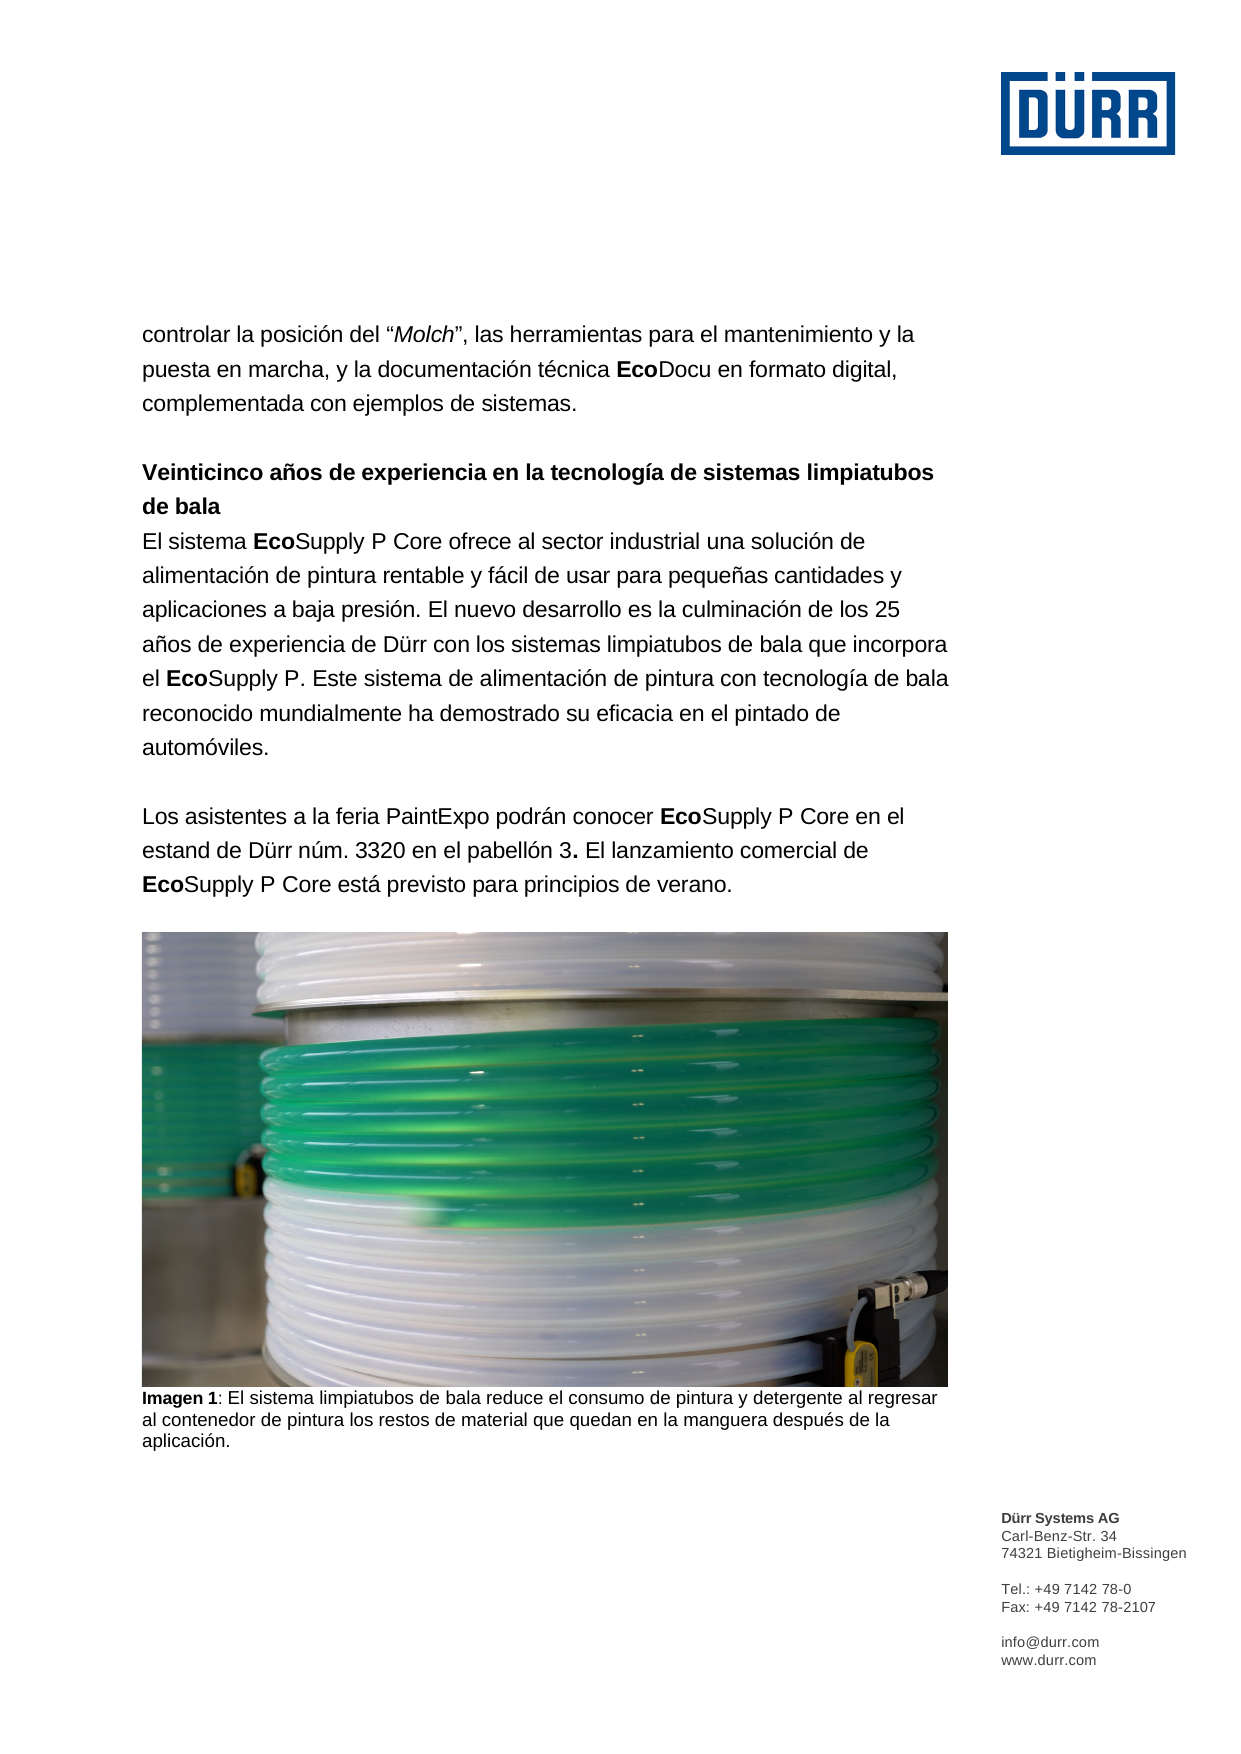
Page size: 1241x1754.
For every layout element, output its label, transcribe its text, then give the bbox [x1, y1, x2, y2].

text Veinticinco años de experiencia en la tecnología de sistemas limpiatubos de bala [142, 451, 951, 519]
picture [1001, 72, 1175, 155]
text El sistema EcoSupply P Core ofrece al sector industrial una solución de alimentación de pintura rentable y fácil de usar para pequeñas cantidades y aplicaciones a baja presión. El nuevo desarrollo es la culminación de los 25 años de experiencia de Dürr con los sistemas limpiatubos de bala que incorpora el EcoSupply P. Este sistema de alimentación de pintura con tecnología de bala reconocido mundialmente ha demostrado su eficacia en el pintado de automóviles. [142, 519, 951, 760]
picture [141, 932, 948, 1387]
text Los asistentes a la feria PaintExpo podrán conocer EcoSupply P Core en el estand de Dürr núm. 3320 en el pabellón 3. El lanzamiento comercial de EcoSupply P Core está previsto para principios de verano. [142, 794, 951, 898]
text Imagen 1: El sistema limpiatubos de bala reduce el consumo de pintura y detergente al regresar al contenedor de pintura los restos de material que quedan en la manguera después de la aplicación. [142, 1387, 951, 1451]
